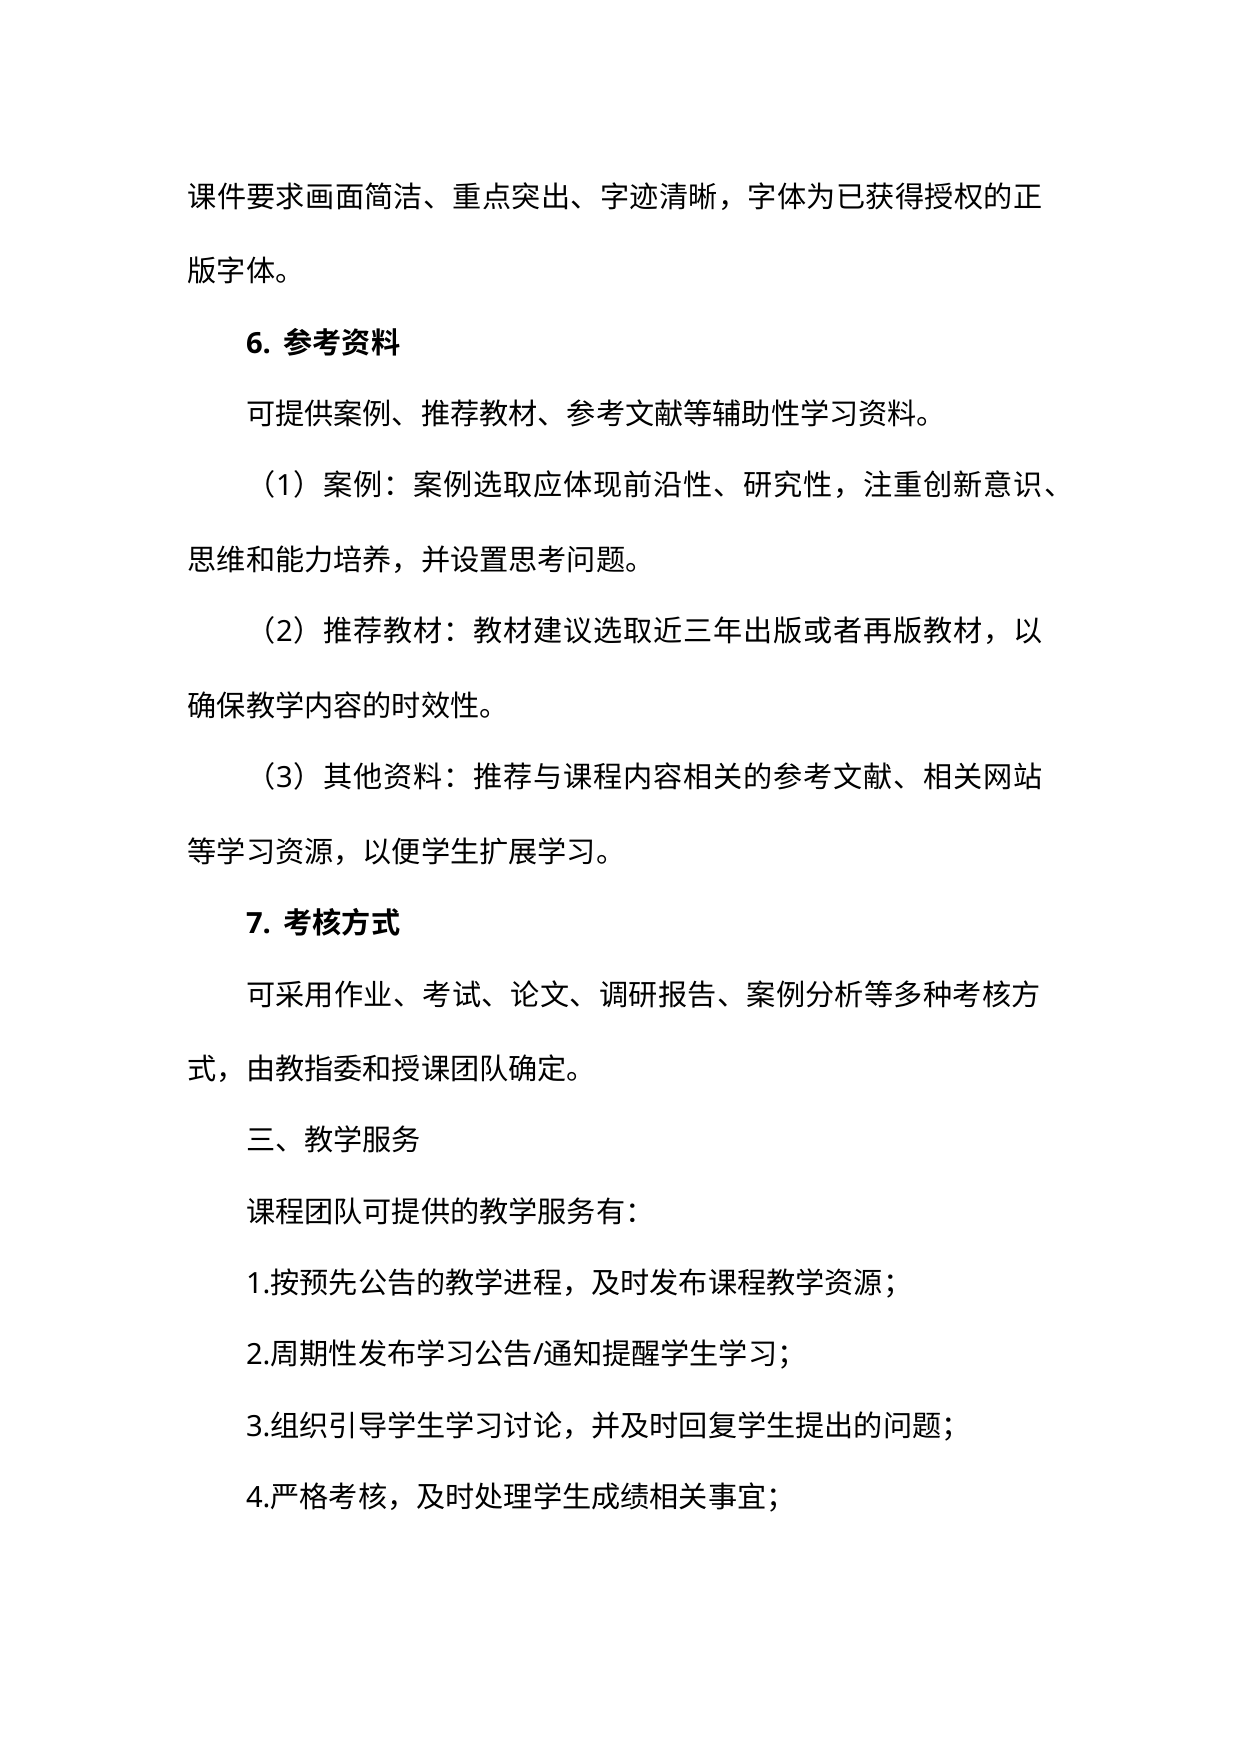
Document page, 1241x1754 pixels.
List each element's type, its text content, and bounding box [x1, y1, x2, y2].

list 考核方式 [246, 888, 1044, 953]
text 三、教学服务 [187, 1106, 1044, 1171]
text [187, 162, 1044, 302]
text 可采用作业、考试、论文、调研报告、案例分析等多种考核方式，由教指委和授课团队确定。 [187, 960, 1044, 1099]
text 可提供案例、推荐教材、参考文献等辅助性学习资料。 [187, 379, 1044, 444]
text 课程团队可提供的教学服务有： [187, 1177, 1044, 1242]
text 3.组织引导学生学习讨论，并及时回复学生提出的问题； [187, 1391, 1044, 1456]
text （3）其他资料：推荐与课程内容相关的参考文献、相关网站等学习资源，以便学生扩展学习。 [187, 742, 1044, 882]
text 4.严格考核，及时处理学生成绩相关事宜； [187, 1462, 1044, 1527]
text （1）案例：案例选取应体现前沿性、研究性，注重创新意识、思维和能力培养，并设置思考问题。 [187, 451, 1044, 590]
text 1.按预先公告的教学进程，及时发布课程教学资源； [187, 1248, 1044, 1313]
text （2）推荐教材：教材建议选取近三年出版或者再版教材，以确保教学内容的时效性。 [187, 596, 1044, 736]
text 2.周期性发布学习公告/通知提醒学生学习； [187, 1319, 1044, 1384]
list 参考资料 [246, 308, 1044, 373]
